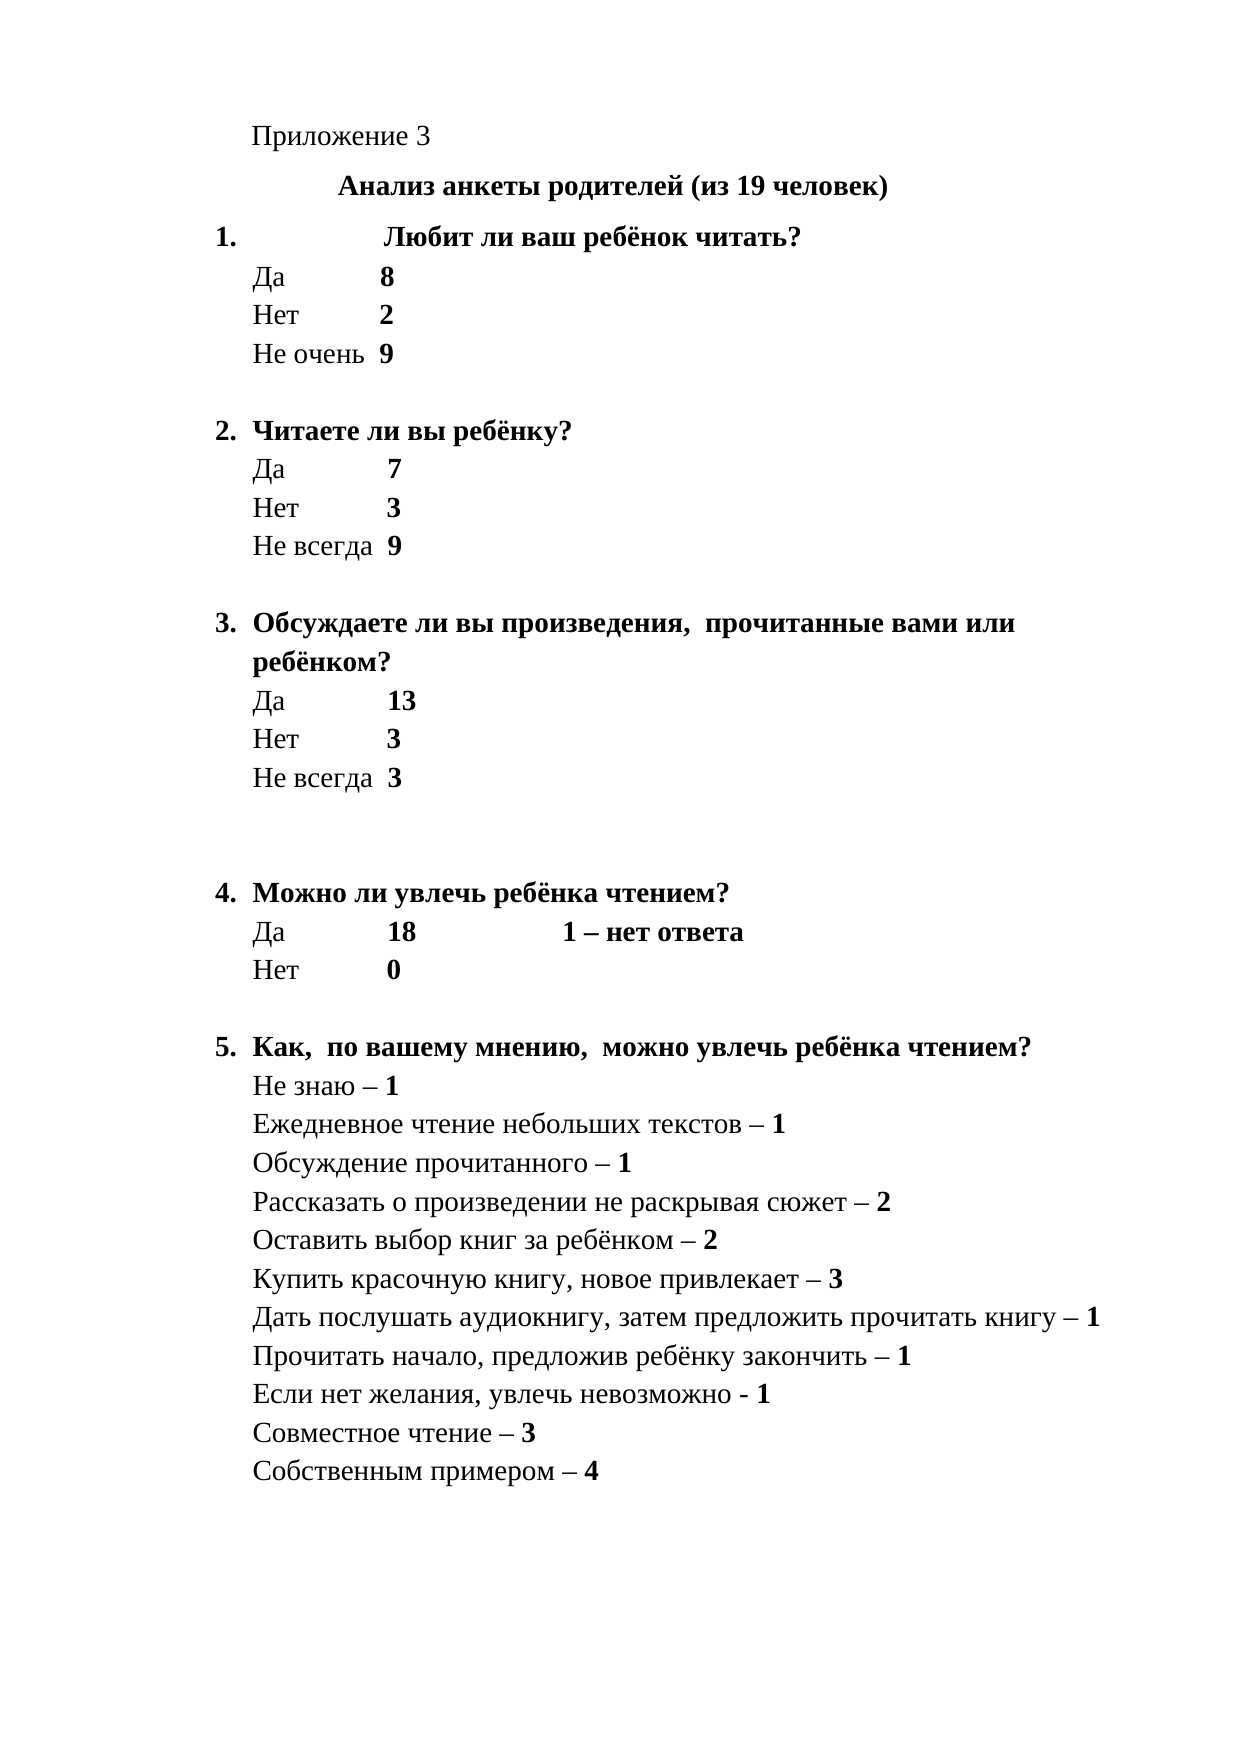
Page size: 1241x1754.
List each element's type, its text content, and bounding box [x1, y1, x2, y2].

list Да 18 1 – нет ответа [252, 914, 1152, 947]
list Если нет желания, увлечь невозможно - 1 [252, 1376, 1152, 1410]
list Совместное чтение – 3 [252, 1415, 1152, 1448]
list Не очень 9 [252, 336, 1152, 369]
list Прочитать начало, предложив ребёнку закончить – 1 [252, 1338, 1152, 1371]
list Обсуждение прочитанного – 1 [252, 1145, 1152, 1179]
list Рассказать о произведении не раскрывая сюжет – 2 [252, 1184, 1152, 1217]
list Дать послушать аудиокнигу, затем предложить прочитать книгу – 1 [252, 1299, 1152, 1333]
list Нет 3 [252, 490, 1152, 523]
list Нет 0 [252, 952, 1152, 986]
list Как, по вашему мнению, можно увлечь ребёнка чтением? [215, 1029, 1152, 1063]
list Обсуждаете ли вы произведения, прочитанные вами или ребёнком? [215, 606, 1152, 678]
list Купить красочную книгу, новое привлекает – 3 [252, 1261, 1152, 1294]
text Приложение 3 [177, 118, 1152, 152]
list Не всегда 3 [252, 760, 1152, 793]
list Не знаю – 1 [252, 1068, 1152, 1102]
list Нет 2 [252, 297, 1152, 331]
list Любит ли ваш ребёнок читать? [215, 219, 1152, 252]
list Нет 3 [252, 721, 1152, 755]
list Да 7 [252, 451, 1152, 485]
list Да 8 [252, 259, 1152, 292]
list Оставить выбор книг за ребёнком – 2 [252, 1222, 1152, 1256]
list Собственным примером – 4 [252, 1453, 1152, 1487]
list Да 13 [252, 683, 1152, 716]
list Ежедневное чтение небольших текстов – 1 [252, 1107, 1152, 1140]
text Анализ анкеты родителей (из 19 человек) [177, 168, 1152, 202]
list Читаете ли вы ребёнку? [215, 413, 1152, 446]
list Не всегда 9 [252, 528, 1152, 562]
list Можно ли увлечь ребёнка чтением? [215, 875, 1152, 909]
